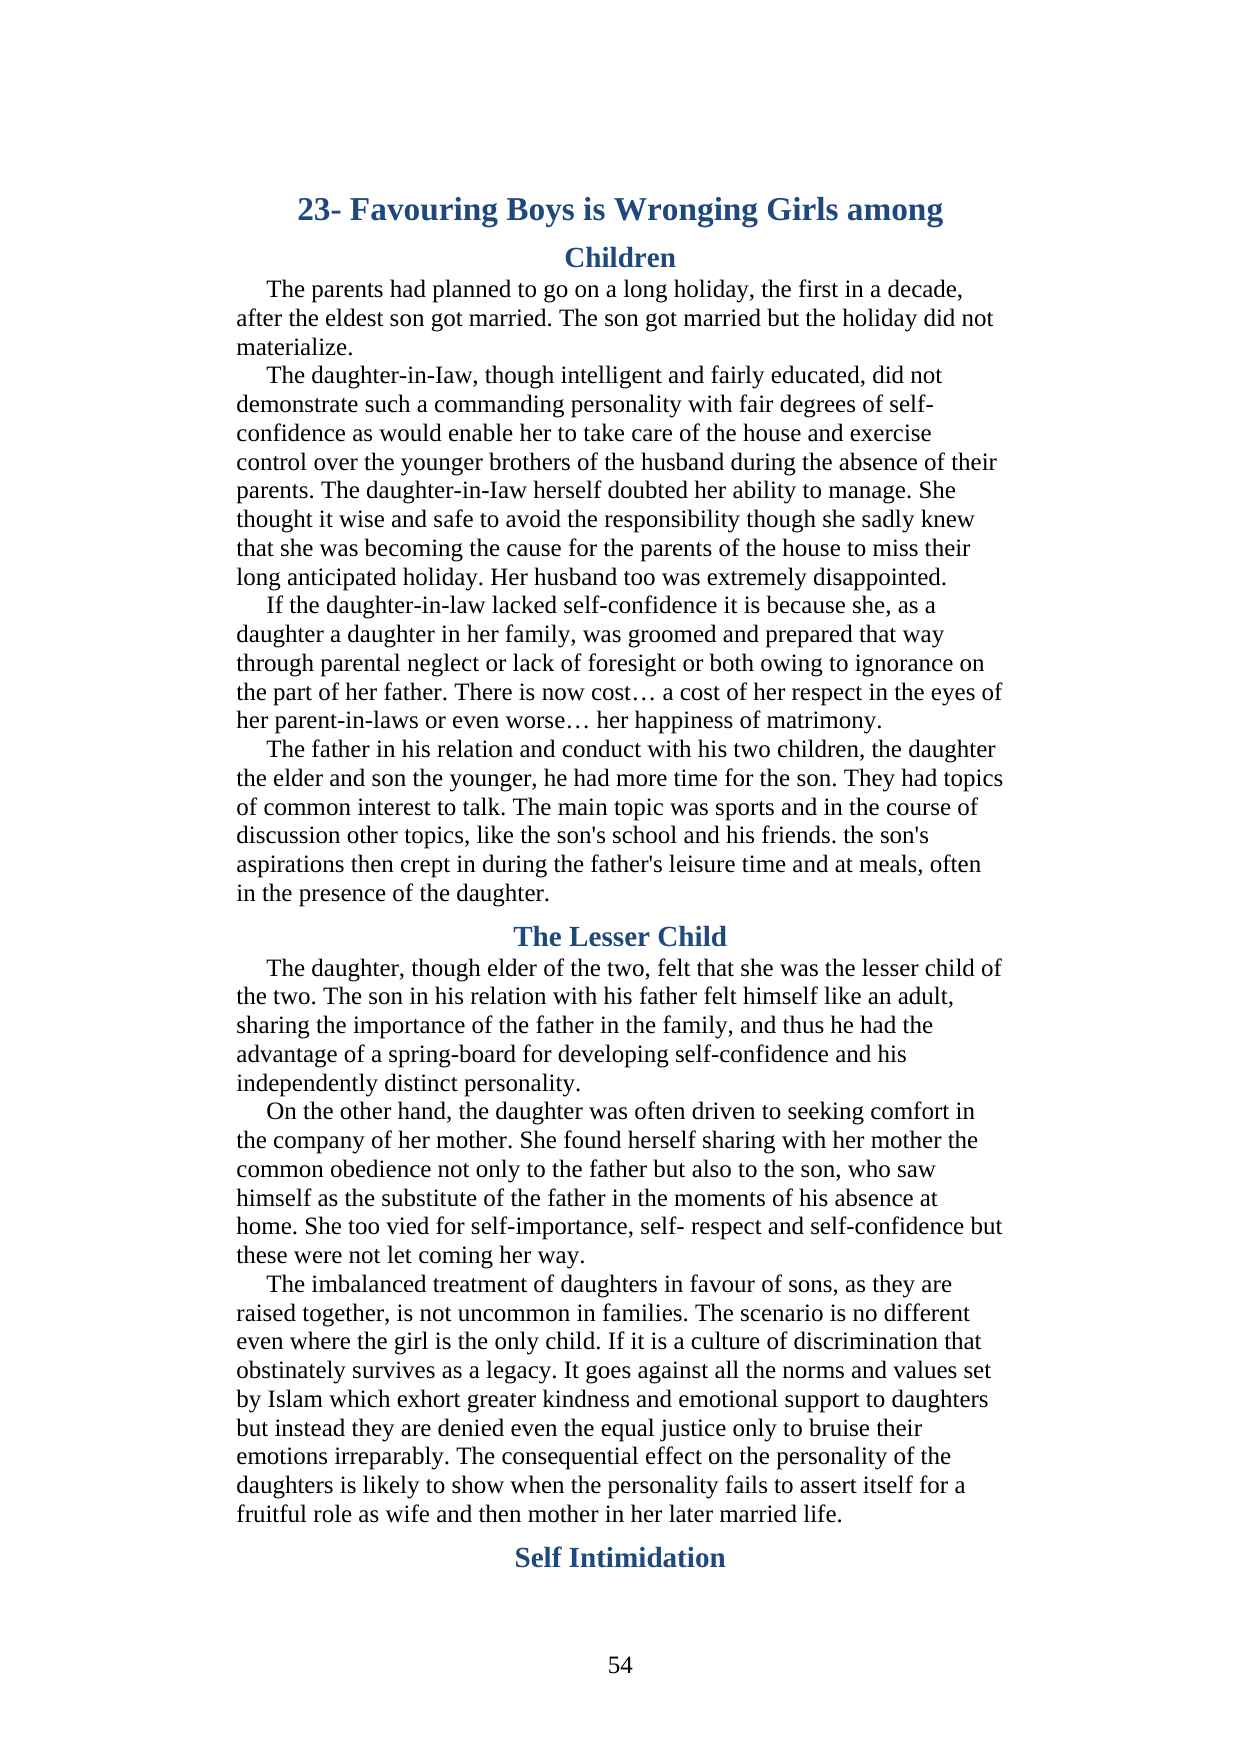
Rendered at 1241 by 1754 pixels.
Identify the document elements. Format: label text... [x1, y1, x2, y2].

subtitle 23- Favouring Boys is Wronging Girls among [236, 190, 1004, 228]
text The father in his relation and conduct with his two children, the daughter the elder and son the younger, he had more time for the son. They had topics of common interest to talk. The main topic was sports and in the course of discussion other topics, like the son's school and his friends. the son's aspirations then crept in during the father's leisure time and at meals, often in the presence of the daughter. [236, 734, 1004, 907]
subtitle Self Intimidation [236, 1540, 1004, 1574]
subtitle Children [236, 241, 1004, 274]
text The parents had planned to go on a long holiday, the first in a decade, after the eldest son got married. The son got married but the holiday did not materialize. [236, 274, 1004, 360]
text On the other hand, the daughter was often driven to seeking comfort in the company of her mother. She found herself sharing with her mother the common obedience not only to the father but also to the son, who saw himself as the substitute of the father in the moments of his absence at home. She too vied for self-importance, self- respect and self-confidence but these were not let coming her way. [236, 1096, 1004, 1269]
text The daughter-in-Iaw, though intelligent and fairly educated, did not demonstrate such a commanding personality with fair degrees of self-confidence as would enable her to take care of the house and exercise control over the younger brothers of the husband during the absence of their parents. The daughter-in-Iaw herself doubted her ability to manage. She thought it wise and safe to avoid the responsibility though she sadly knew that she was becoming the cause for the parents of the house to miss their long anticipated holiday. Her husband too was extremely disappointed. [236, 360, 1004, 590]
text The daughter, though elder of the two, felt that she was the lesser child of the two. The son in his relation with his father felt himself like an adult, sharing the importance of the father in the family, and thus he had the advantage of a spring-board for developing self-confidence and his independently distinct personality. [236, 953, 1004, 1096]
text If the daughter-in-law lacked self-confidence it is because she, as a daughter a daughter in her family, was groomed and prepared that way through parental neglect or lack of foresight or both owing to ignorance on the part of her father. There is now cost… a cost of her respect in the eyes of her parent-in-laws or even worse… her happiness of matrimony. [236, 590, 1004, 734]
subtitle The Lesser Child [236, 919, 1004, 953]
text The imbalanced treatment of daughters in favour of sons, as they are raised together, is not uncommon in families. The scenario is no different even where the girl is the only child. If it is a culture of discrimination that obstinately survives as a legacy. It goes against all the norms and values set by Islam which exhort greater kindness and emotional support to daughters but instead they are denied even the equal justice only to bruise their emotions irreparably. The consequential effect on the personality of the daughters is likely to show when the personality fails to assert itself for a fruitful role as wife and then mother in her later married life. [236, 1269, 1004, 1528]
